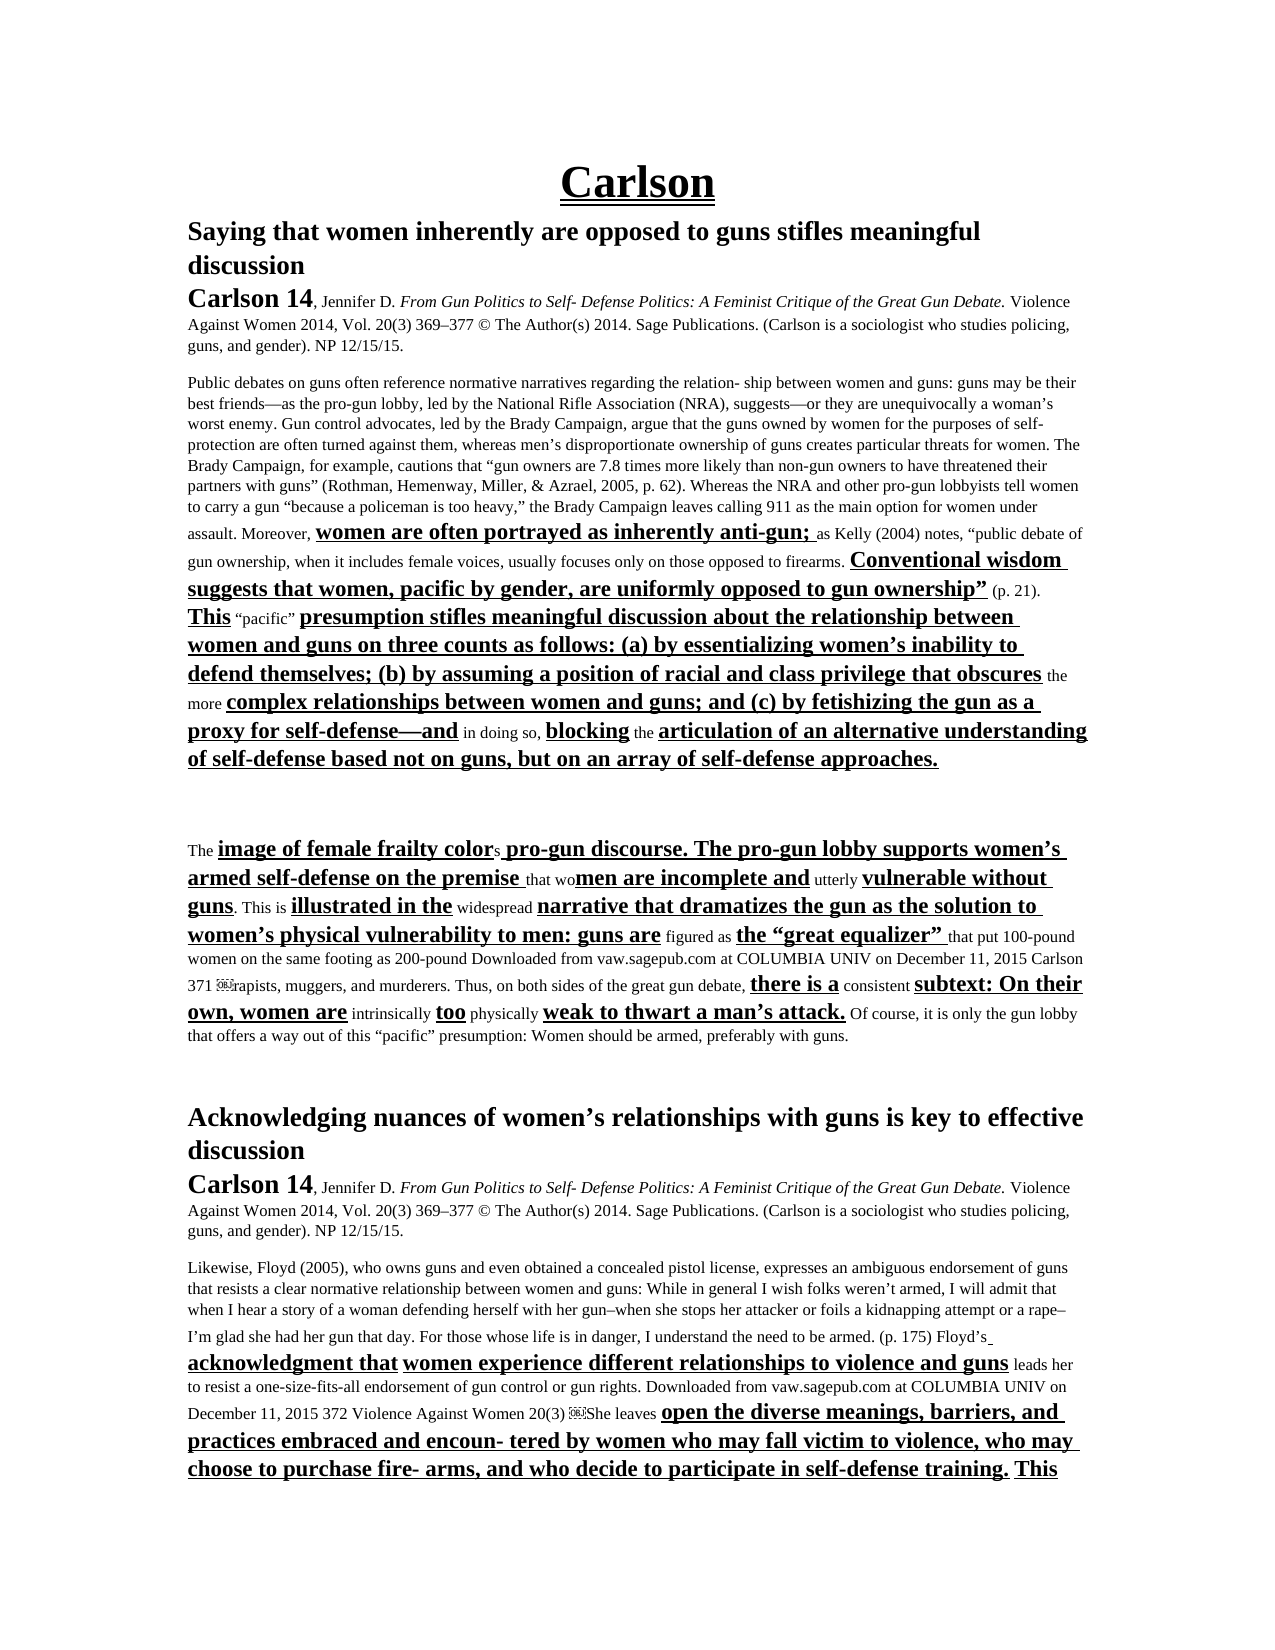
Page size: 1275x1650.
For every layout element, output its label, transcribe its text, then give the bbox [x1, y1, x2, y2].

text The image of female frailty colors pro-gun discourse. The pro-gun lobby supports women’s armed self-defense on the premise that women are incomplete and utterly vulnerable without guns. This is illustrated in the widespread narrative that dramatizes the gun as the solution to women’s physical vulnerability to men: guns are figured as the “great equalizer” that put 100-pound women on the same footing as 200-pound Downloaded from vaw.sagepub.com at COLUMBIA UNIV on December 11, 2015 Carlson 371 ￼rapists, muggers, and murderers. Thus, on both sides of the great gun debate, there is a consistent subtext: On their own, women are intrinsically too physically weak to thwart a man’s attack. Of course, it is only the gun lobby that offers a way out of this “pacific” presumption: Women should be armed, preferably with guns. [187, 836, 1087, 1045]
subtitle Carlson [187, 154, 1087, 207]
subtitle Saying that women inherently are opposed to guns stifles meaningful discussion [187, 215, 1087, 280]
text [187, 1258, 1087, 1482]
subtitle Acknowledging nuances of women’s relationships with guns is key to effective discussion [187, 1101, 1087, 1165]
text Public debates on guns often reference normative narratives regarding the relation- ship between women and guns: guns may be their best friends—as the pro-gun lobby, led by the National Rifle Association (NRA), suggests—or they are unequivocally a woman’s worst enemy. Gun control advocates, led by the Brady Campaign, argue that the guns owned by women for the purposes of self-protection are often turned against them, whereas men’s disproportionate ownership of guns creates particular threats for women. The Brady Campaign, for example, cautions that “gun owners are 7.8 times more likely than non-gun owners to have threatened their partners with guns” (Rothman, Hemenway, Miller, & Azrael, 2005, p. 62). Whereas the NRA and other pro-gun lobbyists tell women to carry a gun “because a policeman is too heavy,” the Brady Campaign leaves calling 911 as the main option for women under assault. Moreover, women are often portrayed as inherently anti-gun; as Kelly (2004) notes, “public debate of gun ownership, when it includes female voices, usually focuses only on those opposed to firearms. Conventional wisdom suggests that women, pacific by gender, are uniformly opposed to gun ownership” (p. 21). This “pacific” presumption stifles meaningful discussion about the relationship between women and guns on three counts as follows: (a) by essentializing women’s inability to defend themselves; (b) by assuming a position of racial and class privilege that obscures the more complex relationships between women and guns; and (c) by fetishizing the gun as a proxy for self-defense—and in doing so, blocking the articulation of an alternative understanding of self-defense based not on guns, but on an array of self-defense approaches. [187, 373, 1087, 772]
